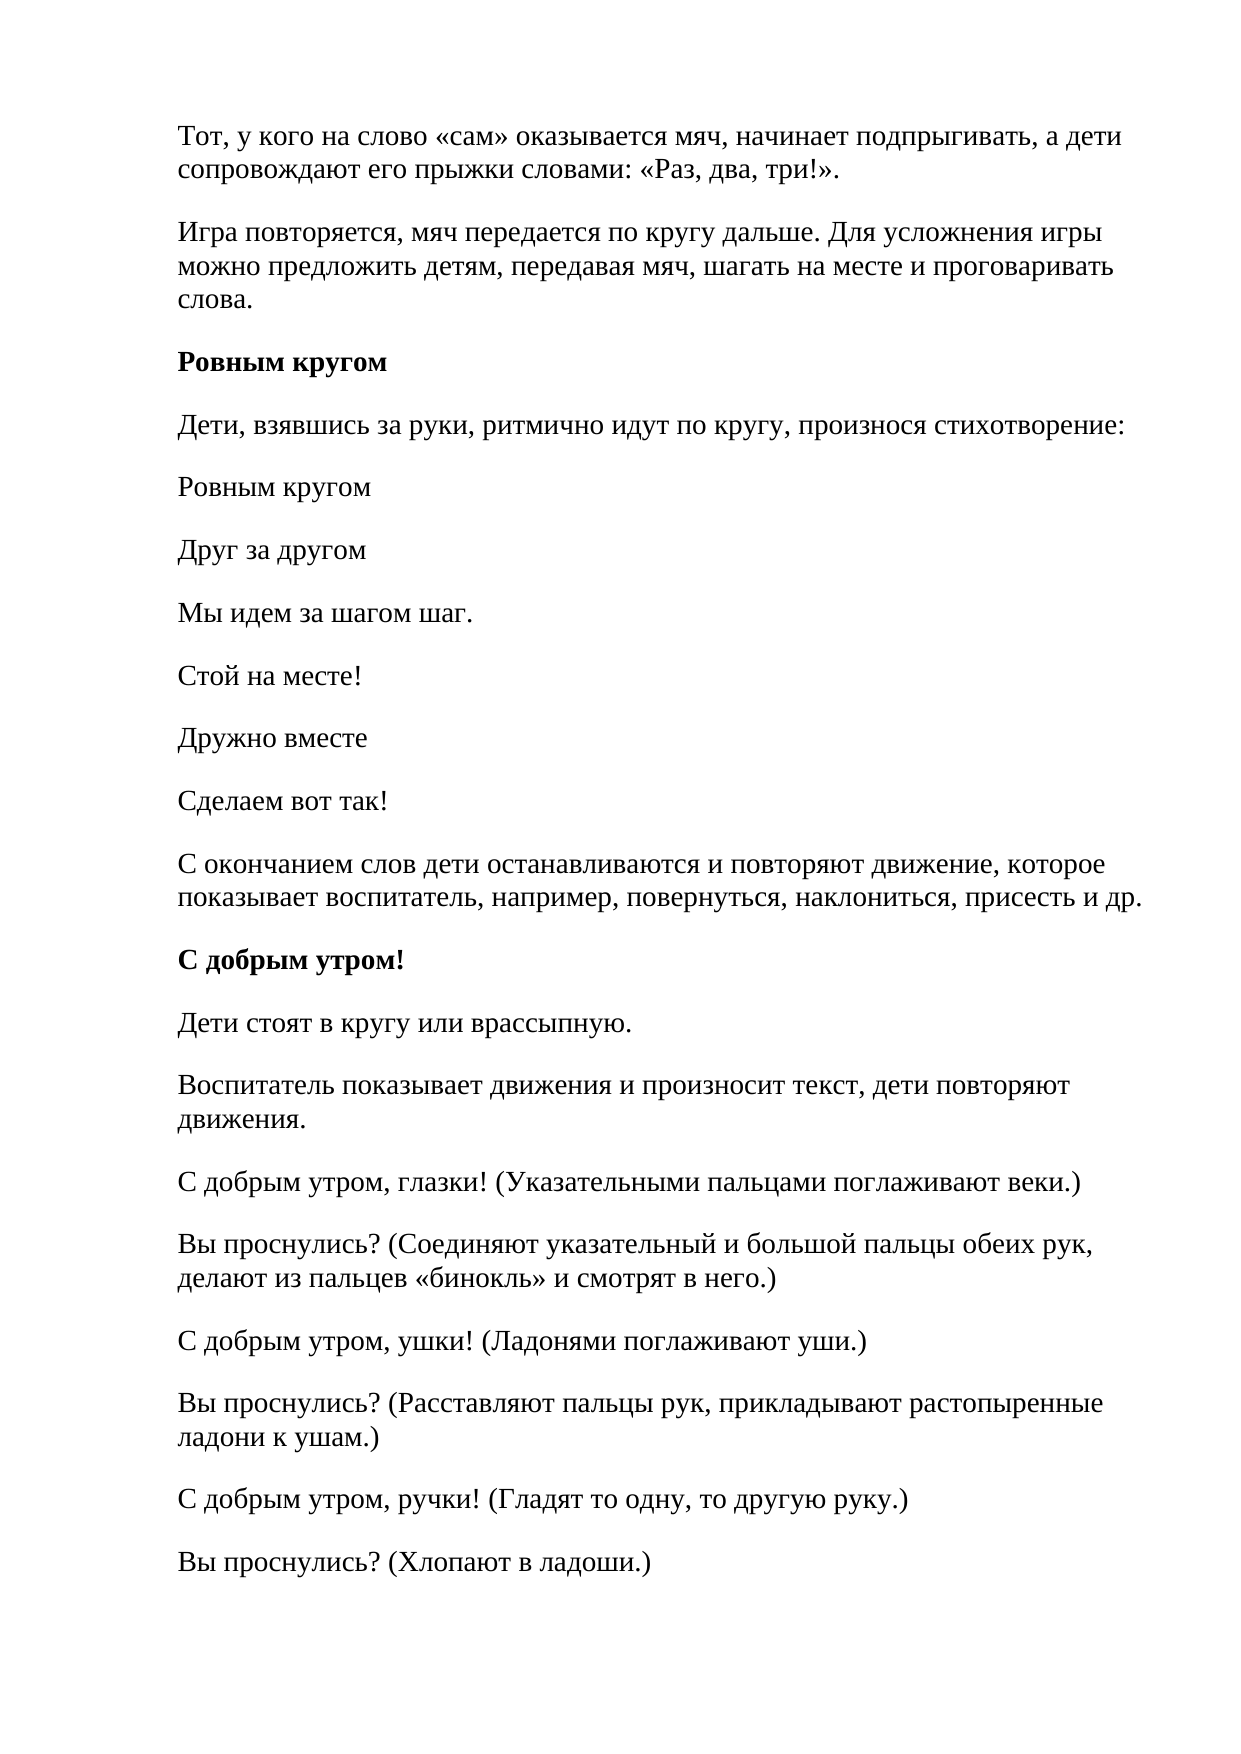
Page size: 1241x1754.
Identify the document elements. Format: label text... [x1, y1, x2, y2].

text Воспитатель показывает движения и произносит текст, дети повторяют движения. [177, 1067, 1152, 1134]
text Ровным кругом [177, 344, 1152, 378]
text Дети стоят в кругу или врассыпную. [177, 1005, 1152, 1038]
text Вы проснулись? (Расставляют пальцы рук, прикладывают растопыренные ладони к ушам.) [177, 1385, 1152, 1452]
text Игра повторяется, мяч передается по кругу дальше. Для усложнения игры можно предложить детям, передавая мяч, шагать на месте и проговаривать слова. [177, 214, 1152, 315]
text Вы проснулись? (Соединяют указательный и большой пальцы обеих рук, делают из пальцев «бинокль» и смотрят в него.) [177, 1226, 1152, 1293]
text Сделаем вот так! [177, 783, 1152, 817]
text С окончанием слов дети останавливаются и повторяют движение, которое показывает воспитатель, например, повернуться, наклониться, присесть и др. [177, 846, 1152, 913]
text С добрым утром, ручки! (Гладят то одну, то другую руку.) [177, 1482, 1152, 1515]
text С добрым утром, глазки! (Указательными пальцами поглаживают веки.) [177, 1164, 1152, 1197]
text С добрым утром! [177, 942, 1152, 976]
text С добрым утром, ушки! (Ладонями поглаживают уши.) [177, 1323, 1152, 1356]
text Стой на месте! [177, 658, 1152, 691]
text Мы идем за шагом шаг. [177, 595, 1152, 628]
text Дети, взявшись за руки, ритмично идут по кругу, произнося стихотворение: [177, 407, 1152, 440]
text Тот, у кого на слово «сам» оказывается мяч, начинает подпрыгивать, а дети сопровождают его прыжки словами: «Раз, два, три!». [177, 118, 1152, 185]
text Друг за другом [177, 532, 1152, 566]
text Ровным кругом [177, 469, 1152, 503]
text Вы проснулись? (Хлопают в ладоши.) [177, 1544, 1152, 1578]
text Дружно вместе [177, 720, 1152, 754]
